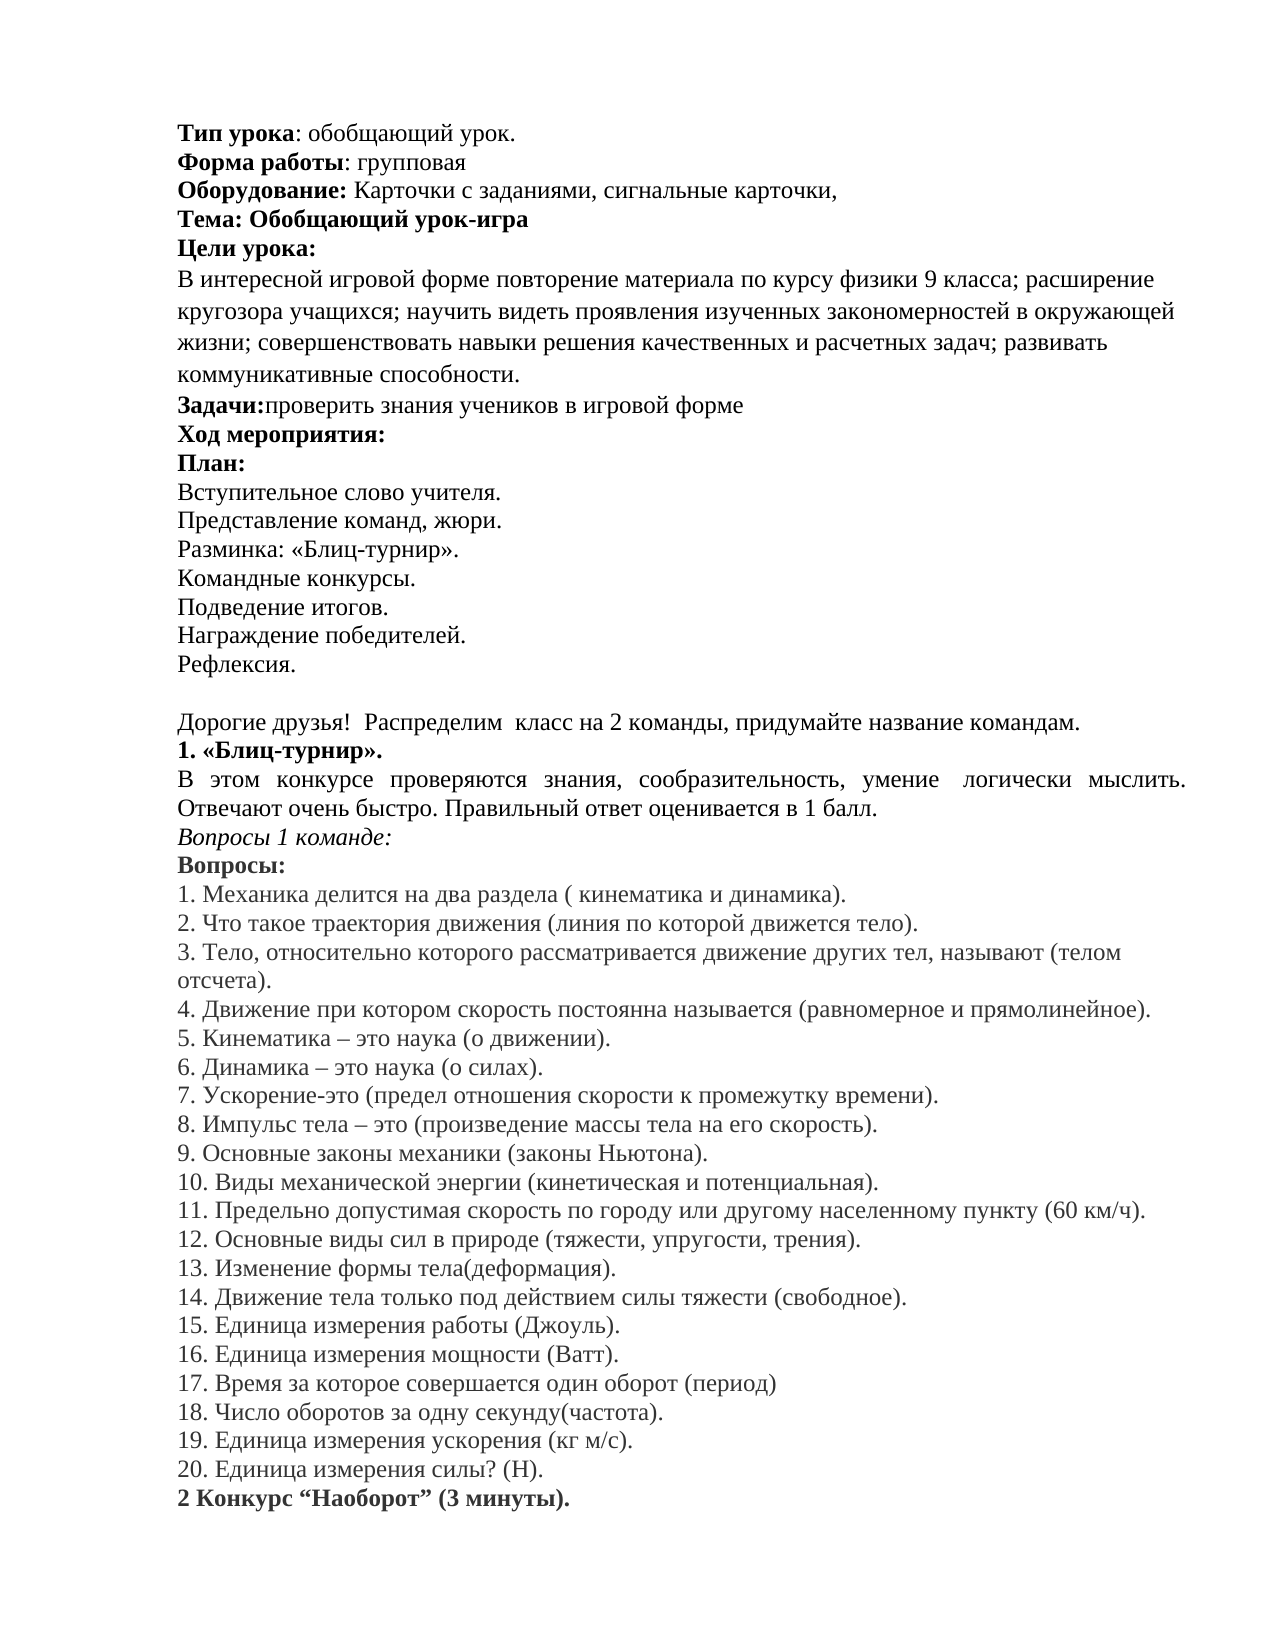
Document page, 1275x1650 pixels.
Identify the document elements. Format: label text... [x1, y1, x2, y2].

text 17. Время за которое совершается один оборот (период) [177, 1368, 1186, 1397]
text 5. Кинематика – это наука (о движении). [177, 1023, 1186, 1052]
text 7. Ускорение-это (предел отношения скорости к промежутку времени). [177, 1080, 1186, 1109]
text 3. Тело, относительно которого рассматривается движение других тел, называют (телом отсчета). [177, 937, 1186, 994]
text Дорогие друзья! Распределим класс на 2 команды, придумайте название командам. [177, 707, 1186, 735]
text Ход мероприятия: [177, 419, 1186, 448]
text 20. Единица измерения силы? (Н). [177, 1454, 1186, 1483]
text 15. Единица измерения работы (Джоуль). [177, 1310, 1186, 1339]
text В интересной игровой форме повторение материала по курсу физики 9 класса; расширение кругозора учащихся; научить видеть проявления изученных закономерностей в окружающей жизни; совершенствовать навыки решения качественных и расчетных задач; развивать коммуникативные способности. [177, 262, 1186, 388]
text Тип урока: обобщающий урок. [177, 118, 1186, 147]
text 2. Что такое траектория движения (линия по которой движется тело). [177, 908, 1186, 937]
text 19. Единица измерения ускорения (кг м/с). [177, 1425, 1186, 1454]
text 2 Конкурс “Наоборот” (3 минуты). [177, 1483, 1186, 1512]
text 18. Число оборотов за одну секунду(частота). [177, 1397, 1186, 1425]
text Вопросы 1 команде: [177, 822, 1186, 850]
text 11. Предельно допустимая скорость по городу или другому населенному пункту (60 км/ч). [177, 1195, 1186, 1224]
text 9. Основные законы механики (законы Ньютона). [177, 1138, 1186, 1167]
text Представление команд, жюри. [177, 505, 1186, 534]
text Подведение итогов. [177, 592, 1186, 620]
text Командные конкурсы. [177, 563, 1186, 592]
text Оборудование: Карточки с заданиями, сигнальные карточки, [177, 176, 1186, 204]
text 16. Единица измерения мощности (Ватт). [177, 1339, 1186, 1368]
text Награждение победителей. [177, 620, 1186, 649]
text Цели урока: [177, 233, 1186, 262]
text 14. Движение тела только под действием силы тяжести (свободное). [177, 1282, 1186, 1310]
text Вопросы: [177, 850, 1186, 879]
text 13. Изменение формы тела(деформация). [177, 1253, 1186, 1282]
text В этом конкурсе проверяются знания, сообразительность, умение логически мыслить. Отвечают очень быстро. Правильный ответ оценивается в 1 балл. [177, 764, 1186, 822]
text План: [177, 448, 1186, 477]
text Вступительное слово учителя. [177, 477, 1186, 505]
text Тема: Обобщающий урок-игра [177, 204, 1186, 233]
text 8. Импульс тела – это (произведение массы тела на его скорость). [177, 1109, 1186, 1138]
text 6. Динамика – это наука (о силах). [177, 1052, 1186, 1080]
text 4. Движение при котором скорость постоянна называется (равномерное и прямолинейное). [177, 994, 1186, 1023]
text 10. Виды механической энергии (кинетическая и потенциальная). [177, 1167, 1186, 1195]
text 1. «Блиц-турнир». [177, 735, 1186, 764]
text Разминка: «Блиц-турнир». [177, 534, 1186, 563]
text Рефлексия. [177, 649, 1186, 678]
text 1. Механика делится на два раздела ( кинематика и динамика). [177, 879, 1186, 908]
text Форма работы: групповая [177, 147, 1186, 176]
text Задачи:проверить знания учеников в игровой форме [177, 388, 1186, 419]
text 12. Основные виды сил в природе (тяжести, упругости, трения). [177, 1224, 1186, 1253]
